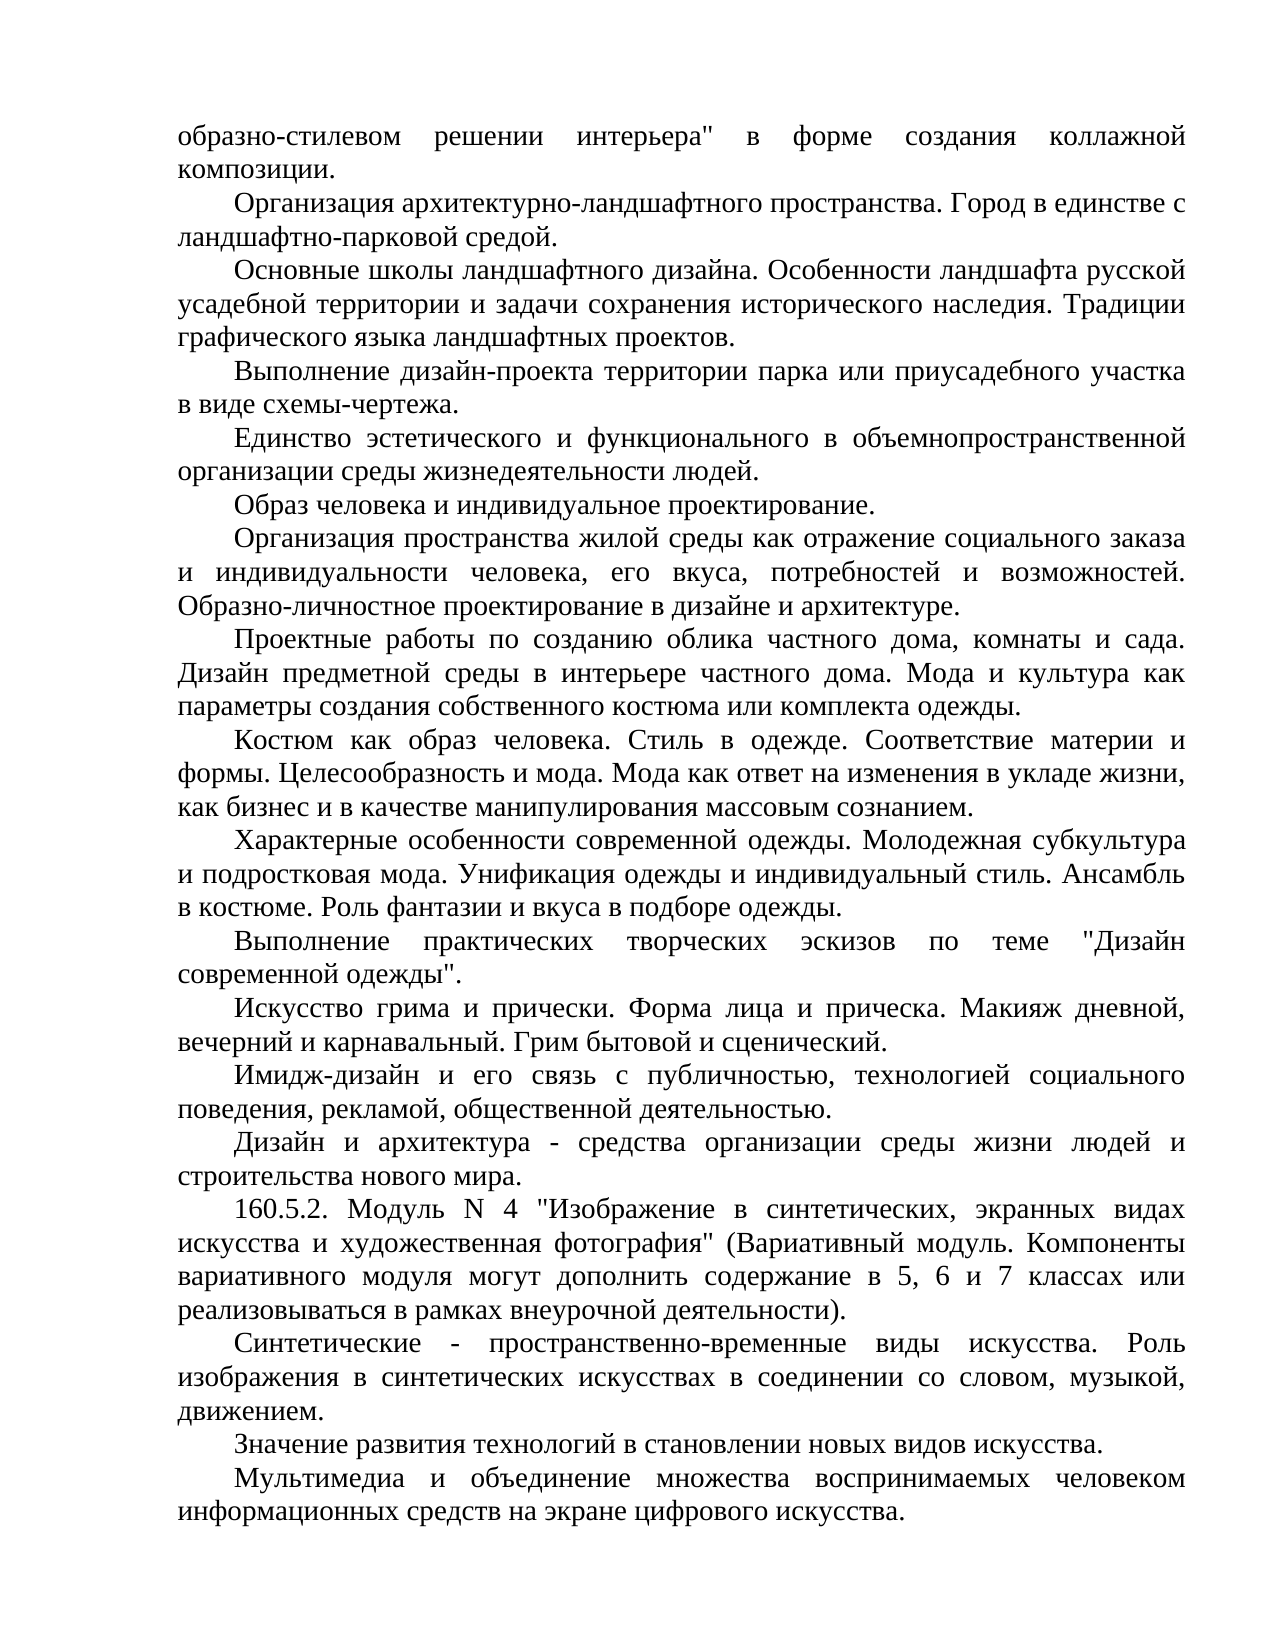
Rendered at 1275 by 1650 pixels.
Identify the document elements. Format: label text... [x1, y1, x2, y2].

text Значение развития технологий в становлении новых видов искусства. [177, 1426, 1186, 1460]
text Характерные особенности современной одежды. Молодежная субкультура и подростковая мода. Унификация одежды и индивидуальный стиль. Ансамбль в костюме. Роль фантазии и вкуса в подборе одежды. [177, 822, 1186, 923]
text Проектные работы по созданию облика частного дома, комнаты и сада. Дизайн предметной среды в интерьере частного дома. Мода и культура как параметры создания собственного костюма или комплекта одежды. [177, 621, 1186, 722]
text Дизайн и архитектура - средства организации среды жизни людей и строительства нового мира. [177, 1124, 1186, 1191]
text Выполнение дизайн-проекта территории парка или приусадебного участка в виде схемы-чертежа. [177, 353, 1186, 420]
text Искусство грима и прически. Форма лица и прическа. Макияж дневной, вечерний и карнавальный. Грим бытовой и сценический. [177, 990, 1186, 1057]
text Имидж-дизайн и его связь с публичностью, технологией социального поведения, рекламой, общественной деятельностью. [177, 1057, 1186, 1124]
text Основные школы ландшафтного дизайна. Особенности ландшафта русской усадебной территории и задачи сохранения исторического наследия. Традиции графического языка ландшафтных проектов. [177, 252, 1186, 353]
text Образ человека и индивидуальное проектирование. [177, 487, 1186, 521]
text Мультимедиа и объединение множества воспринимаемых человеком информационных средств на экране цифрового искусства. [177, 1460, 1186, 1527]
text Костюм как образ человека. Стиль в одежде. Соответствие материи и формы. Целесообразность и мода. Мода как ответ на изменения в укладе жизни, как бизнес и в качестве манипулирования массовым сознанием. [177, 722, 1186, 822]
text Единство эстетического и функционального в объемнопространственной организации среды жизнедеятельности людей. [177, 420, 1186, 487]
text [177, 118, 1186, 185]
text 160.5.2. Модуль N 4 "Изображение в синтетических, экранных видах искусства и художественная фотография" (Вариативный модуль. Компоненты вариативного модуля могут дополнить содержание в 5, 6 и 7 классах или реализовываться в рамках внеурочной деятельности). [177, 1191, 1186, 1326]
text Организация архитектурно-ландшафтного пространства. Город в единстве с ландшафтно-парковой средой. [177, 185, 1186, 252]
text Синтетические - пространственно-временные виды искусства. Роль изображения в синтетических искусствах в соединении со словом, музыкой, движением. [177, 1326, 1186, 1426]
text Выполнение практических творческих эскизов по теме "Дизайн современной одежды". [177, 923, 1186, 990]
text Организация пространства жилой среды как отражение социального заказа и индивидуальности человека, его вкуса, потребностей и возможностей. Образно-личностное проектирование в дизайне и архитектуре. [177, 521, 1186, 621]
